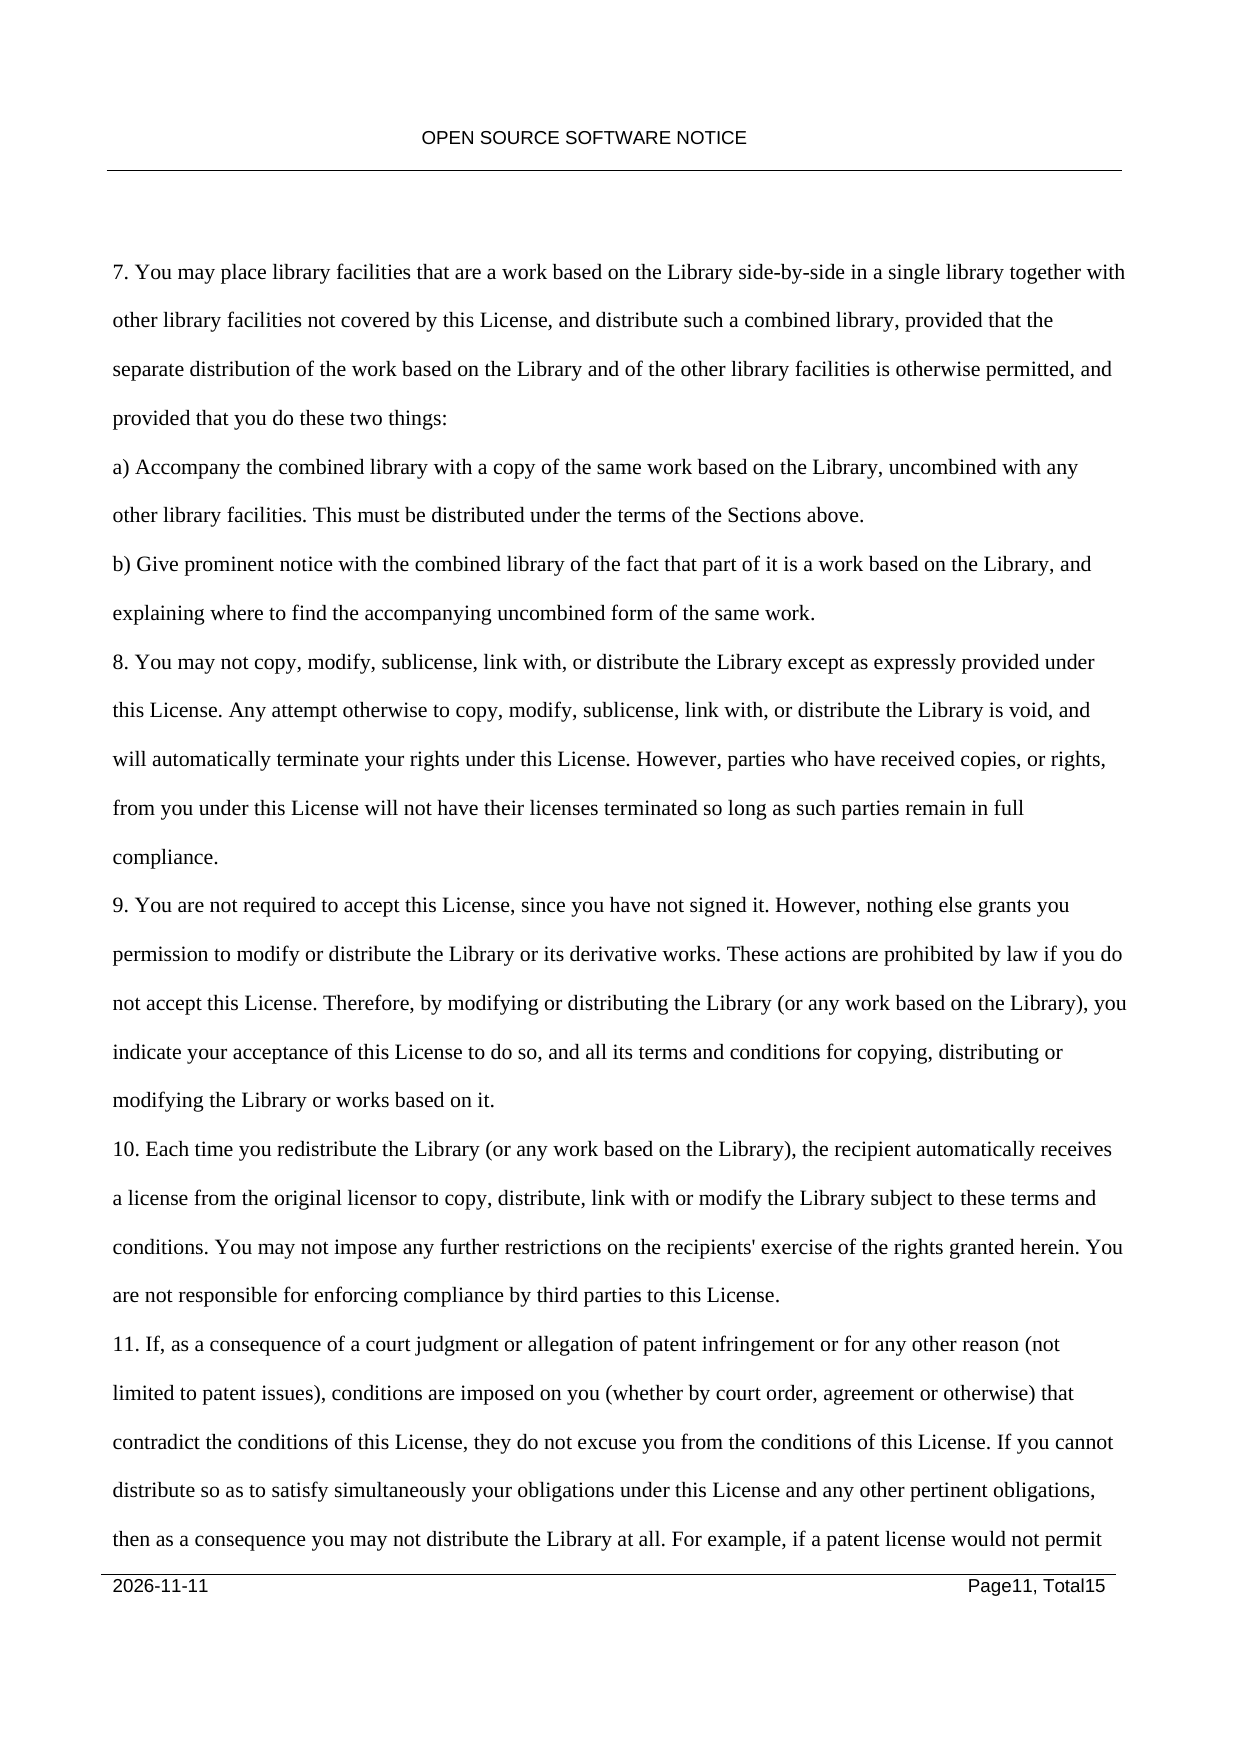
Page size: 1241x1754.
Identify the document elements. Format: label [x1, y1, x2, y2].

text [112, 206, 1128, 1555]
